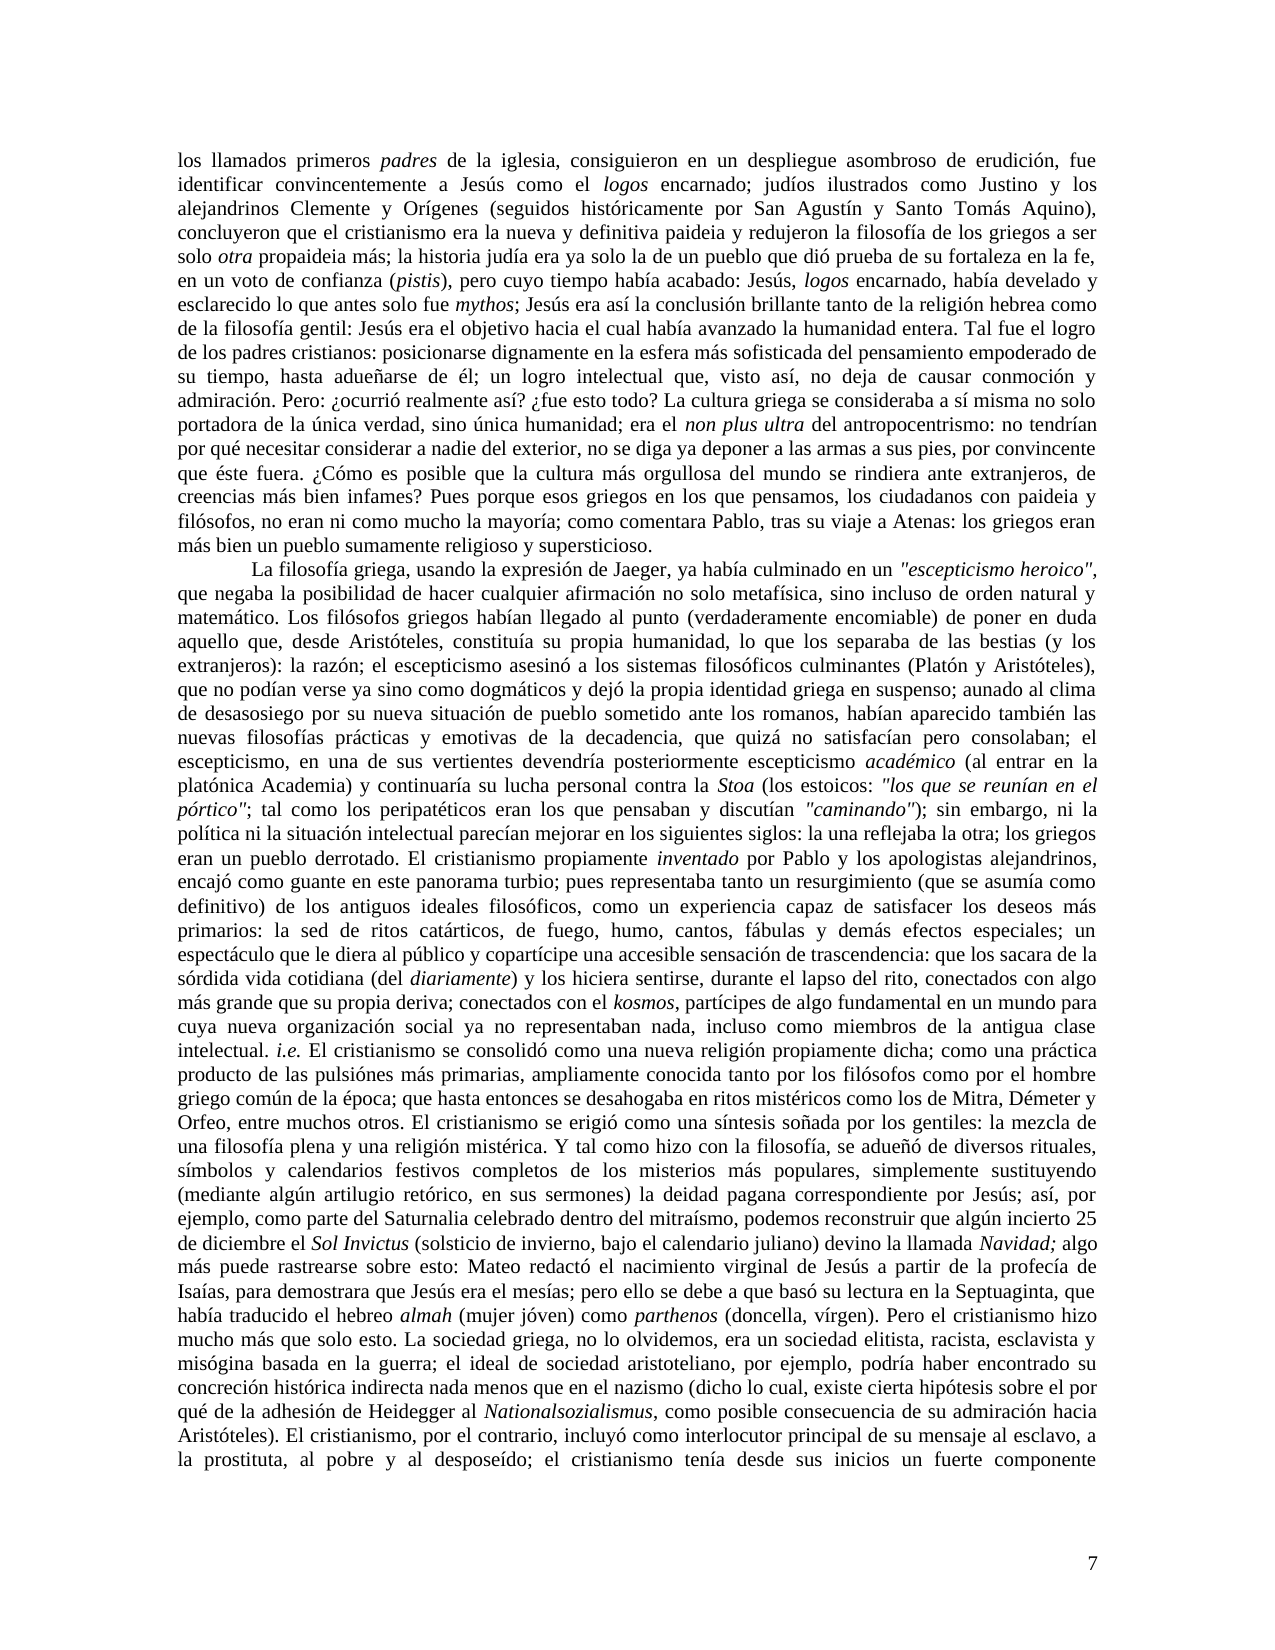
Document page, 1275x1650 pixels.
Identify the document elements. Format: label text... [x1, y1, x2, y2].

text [177, 148, 1098, 557]
